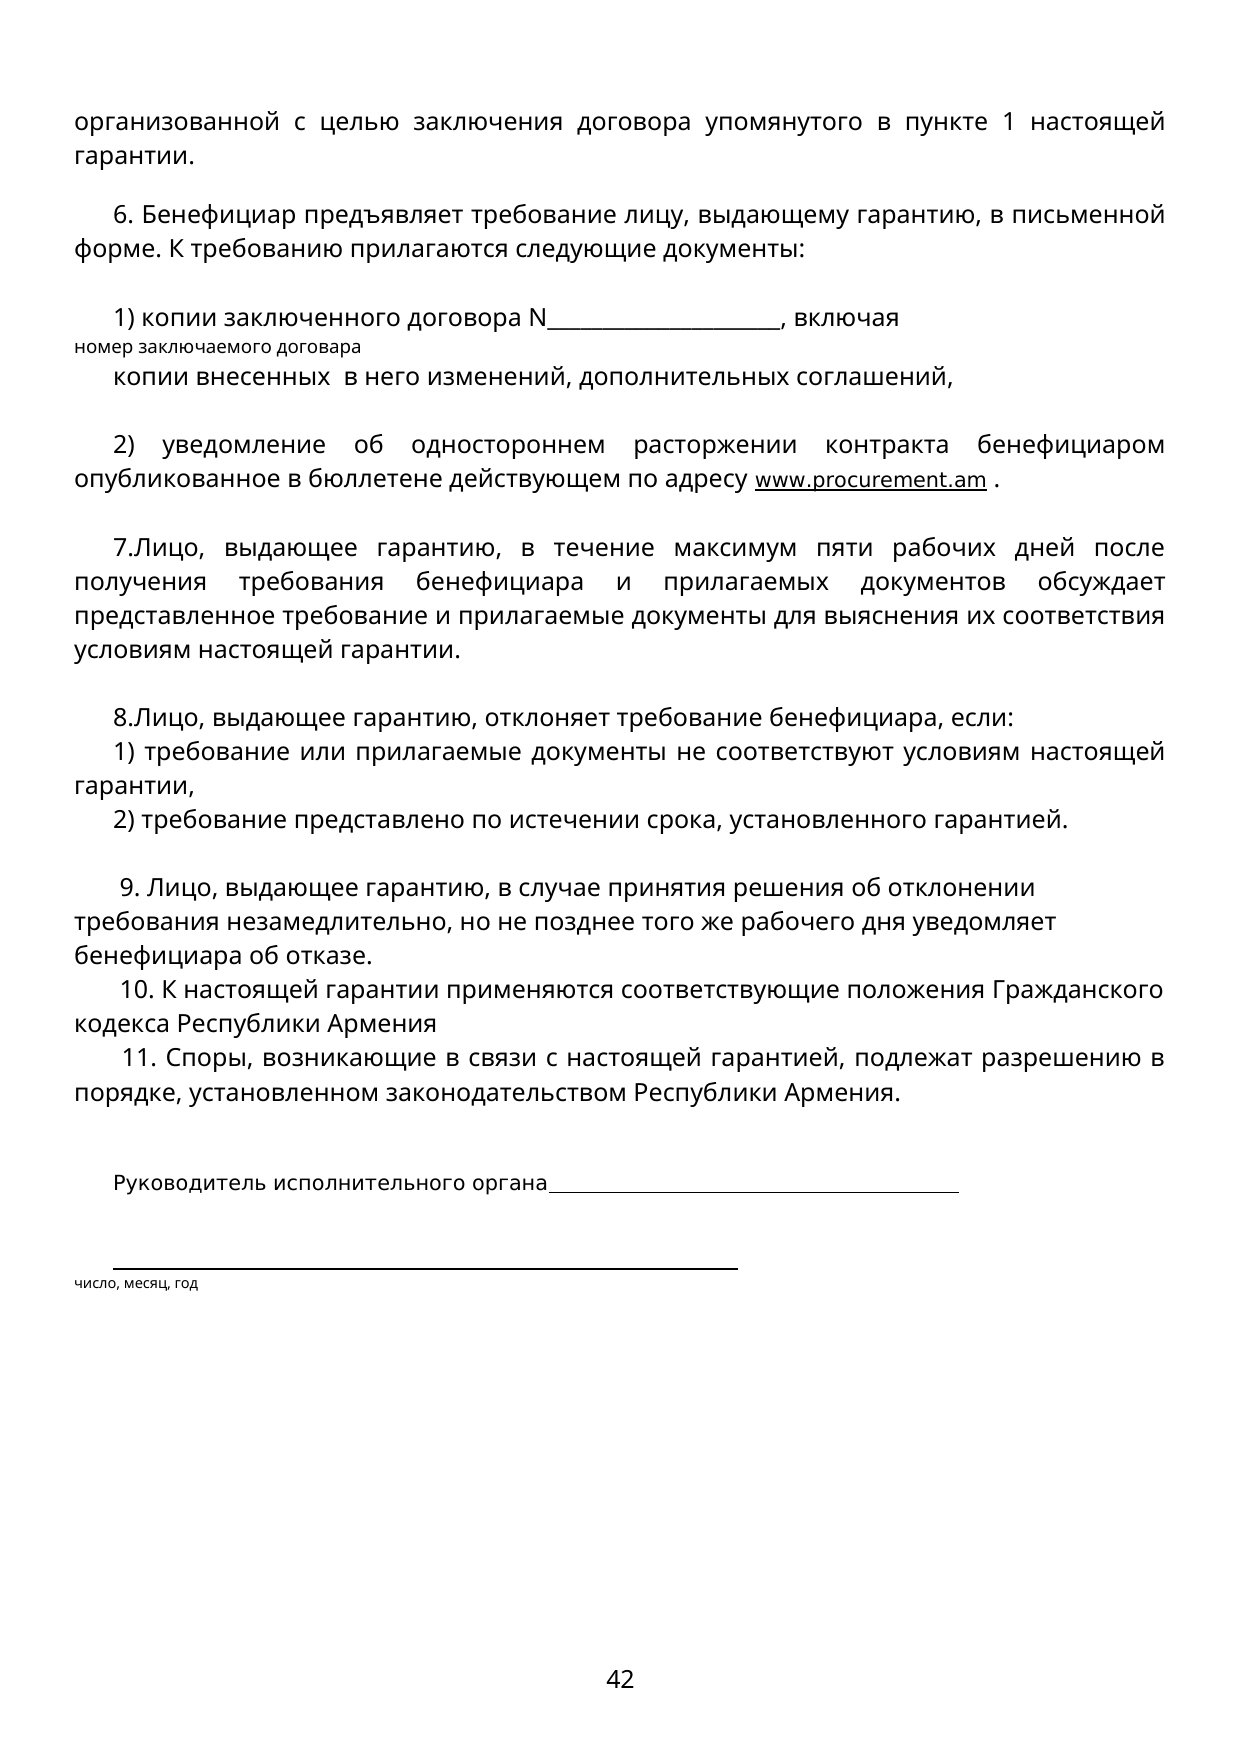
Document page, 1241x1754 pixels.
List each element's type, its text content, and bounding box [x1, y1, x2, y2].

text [74, 103, 1167, 172]
text 7.Лицо, выдающее гарантию, в течение максимум пяти рабочих дней после получения требования бенефициара и прилагаемых документов обсуждает представленное требование и прилагаемые документы для выяснения их соответствия условиям настоящей гарантии. [74, 529, 1167, 665]
text 10. К настоящей гарантии применяются соответствующие положения Гражданского кодекса Республики Армения [74, 972, 1167, 1040]
text номер заключаемого договара [74, 333, 1167, 359]
text Руководитель исполнительного органа [74, 1171, 1167, 1195]
text 11. Споры, возникающие в связи с настоящей гарантией, подлежат разрешению в порядке, установленном законодательством Республики Армения. [74, 1040, 1167, 1108]
text 9. Лицо, выдающее гарантию, в случае принятия решения об отклонении требования незамедлительно, но не позднее того же рабочего дня уведомляет бенефициара об отказе. [74, 870, 1167, 972]
text 1) требование или прилагаемые документы не соответствуют условиям настоящей гарантии, [74, 733, 1167, 802]
text копии внесенных в него изменений, дополнительных соглашений, [74, 359, 1167, 393]
text 8.Лицо, выдающее гарантию, отклоняет требование бенефициара, если: [74, 699, 1167, 733]
text 2) уведомление об одностороннем расторжении контракта бенефициаром опубликованное в бюллетене действующем по адресу www.procurement.am . [74, 427, 1167, 495]
text 6. Бенефициар предъявляет требование лицу, выдающему гарантию, в письменной форме. К требованию прилагаются следующие документы: [74, 197, 1167, 265]
text 1) копии заключенного договора N_____________________, включая [74, 299, 1167, 333]
text 2) требование представлено по истечении срока, установленного гарантией. [74, 802, 1167, 836]
text число, месяц, год [74, 1272, 1167, 1306]
